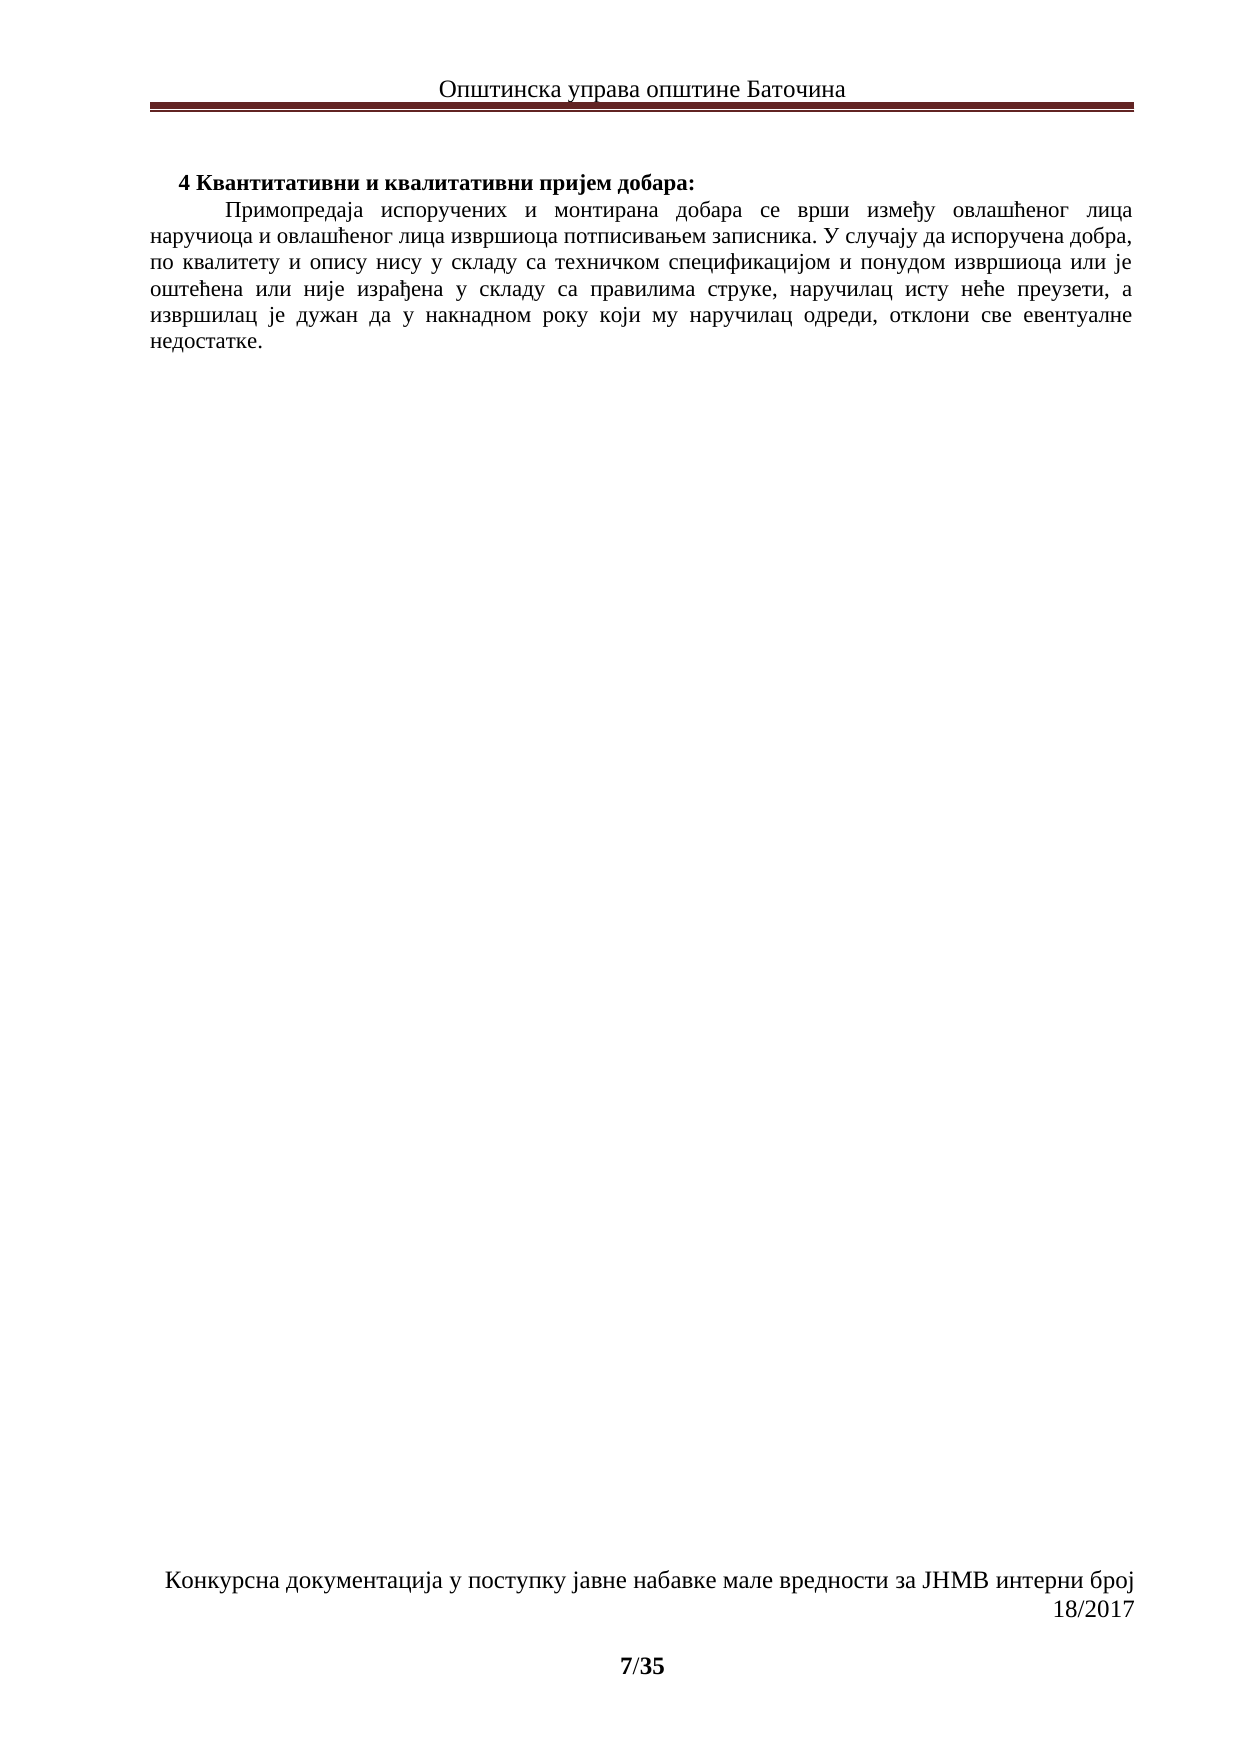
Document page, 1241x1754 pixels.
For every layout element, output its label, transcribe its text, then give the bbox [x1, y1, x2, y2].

text 4 Квантитативни и квалитативни пријем добара: [150, 169, 1134, 196]
text Примопредаја испоручених и монтирана добара се врши између овлашћеног лица наручиоца и овлашћеног лица извршиоца потписивањем записника. У случају да испоручена добра, по квалитету и опису нису у складу са техничком спецификацијом и понудом извршиоца или је оштећена или није израђена у складу са правилима струке, наручилац исту неће преузети, а извршилац је дужан да у накнадном року који му наручилац одреди, отклони све евентуалне недостатке. [150, 196, 1134, 354]
